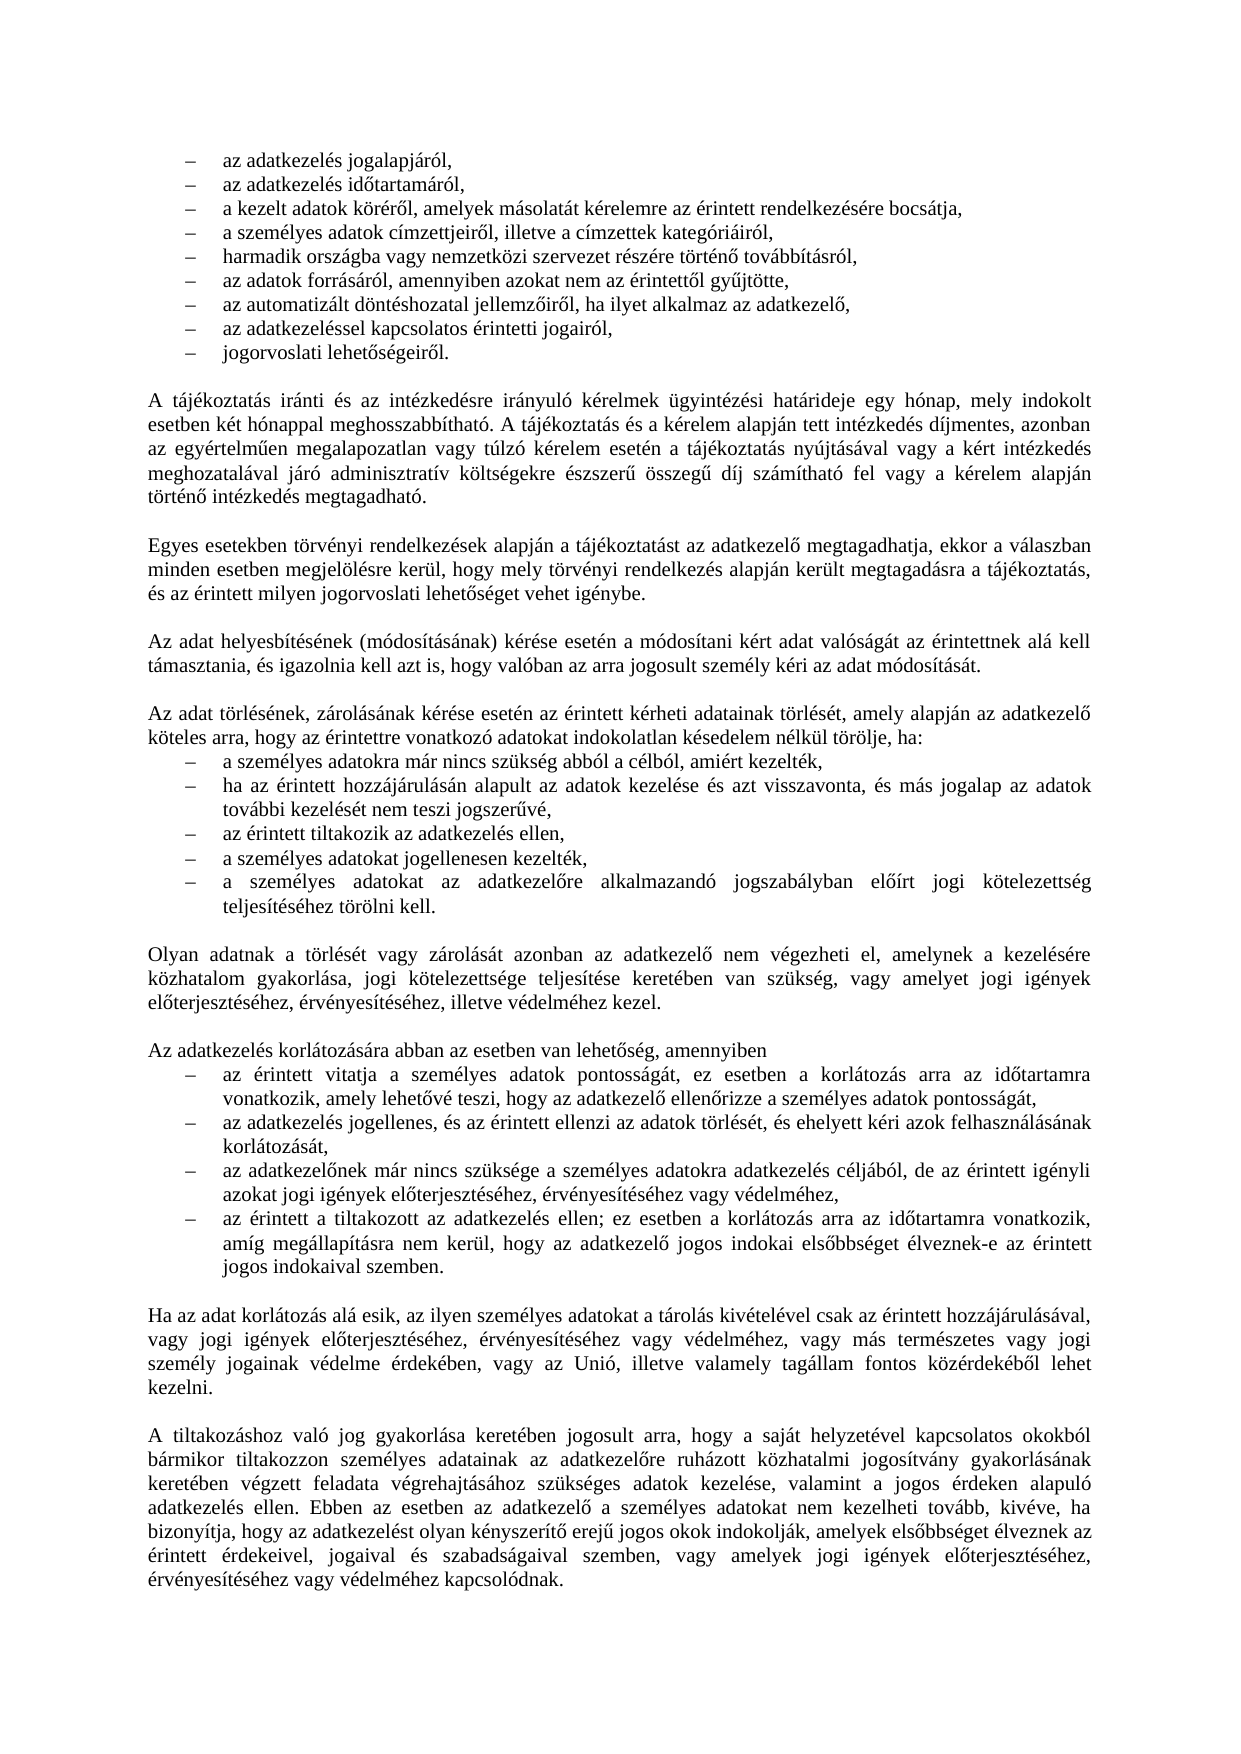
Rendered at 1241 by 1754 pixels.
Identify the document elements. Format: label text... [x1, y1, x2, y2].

list a személyes adatokat az adatkezelőre alkalmazandó jogszabályban előírt jogi kötelezettség teljesítéséhez törölni kell. [185, 869, 1093, 918]
list az adatkezelés jogalapjáról, [185, 148, 1093, 172]
text Egyes esetekben törvényi rendelkezések alapján a tájékoztatást az adatkezelő megtagadhatja, ekkor a válaszban minden esetben megjelölésre kerül, hogy mely törvényi rendelkezés alapján került megtagadásra a tájékoztatás, és az érintett milyen jogorvoslati lehetőséget vehet igénybe. [148, 533, 1093, 605]
list az érintett tiltakozik az adatkezelés ellen, [185, 821, 1093, 845]
text A tájékoztatás iránti és az intézkedésre irányuló kérelmek ügyintézési határideje egy hónap, mely indokolt esetben két hónappal meghosszabbítható. A tájékoztatás és a kérelem alapján tett intézkedés díjmentes, azonban az egyértelműen megalapozatlan vagy túlzó kérelem esetén a tájékoztatás nyújtásával vagy a kért intézkedés meghozatalával járó adminisztratív költségekre észszerű összegű díj számítható fel vagy a kérelem alapján történő intézkedés megtagadható. [148, 388, 1093, 508]
text Az adatkezelés korlátozására abban az esetben van lehetőség, amennyiben [148, 1038, 1093, 1062]
text Az adat törlésének, zárolásának kérése esetén az érintett kérheti adatainak törlését, amely alapján az adatkezelő köteles arra, hogy az érintettre vonatkozó adatokat indokolatlan késedelem nélkül törölje, ha: [148, 701, 1093, 749]
list az érintett vitatja a személyes adatok pontosságát, ez esetben a korlátozás arra az időtartamra vonatkozik, amely lehetővé teszi, hogy az adatkezelő ellenőrizze a személyes adatok pontosságát, [185, 1062, 1093, 1110]
text Ha az adat korlátozás alá esik, az ilyen személyes adatokat a tárolás kivételével csak az érintett hozzájárulásával, vagy jogi igények előterjesztéséhez, érvényesítéséhez vagy védelméhez, vagy más természetes vagy jogi személy jogainak védelme érdekében, vagy az Unió, illetve valamely tagállam fontos közérdekéből lehet kezelni. [148, 1303, 1093, 1399]
list a személyes adatokat jogellenesen kezelték, [185, 845, 1093, 869]
list az adatkezelés jogellenes, és az érintett ellenzi az adatok törlését, és ehelyett kéri azok felhasználásának korlátozását, [185, 1110, 1093, 1158]
text Olyan adatnak a törlését vagy zárolását azonban az adatkezelő nem végezheti el, amelynek a kezelésére közhatalom gyakorlása, jogi kötelezettsége teljesítése keretében van szükség, vagy amelyet jogi igények előterjesztéséhez, érvényesítéséhez, illetve védelméhez kezel. [148, 942, 1093, 1014]
list ha az érintett hozzájárulásán alapult az adatok kezelése és azt visszavonta, és más jogalap az adatok további kezelését nem teszi jogszerűvé, [185, 773, 1093, 821]
list az adatkezeléssel kapcsolatos érintetti jogairól, [185, 316, 1093, 340]
list az adatok forrásáról, amennyiben azokat nem az érintettől gyűjtötte, [185, 268, 1093, 292]
list jogorvoslati lehetőségeiről. [185, 340, 1093, 364]
list a személyes adatok címzettjeiről, illetve a címzettek kategóriáiról, [185, 220, 1093, 244]
list az adatkezelőnek már nincs szüksége a személyes adatokra adatkezelés céljából, de az érintett igényli azokat jogi igények előterjesztéséhez, érvényesítéséhez vagy védelméhez, [185, 1158, 1093, 1206]
list az automatizált döntéshozatal jellemzőiről, ha ilyet alkalmaz az adatkezelő, [185, 292, 1093, 316]
list az érintett a tiltakozott az adatkezelés ellen; ez esetben a korlátozás arra az időtartamra vonatkozik, amíg megállapításra nem kerül, hogy az adatkezelő jogos indokai elsőbbséget élveznek-e az érintett jogos indokaival szemben. [185, 1206, 1093, 1278]
text A tiltakozáshoz való jog gyakorlása keretében jogosult arra, hogy a saját helyzetével kapcsolatos okokból bármikor tiltakozzon személyes adatainak az adatkezelőre ruházott közhatalmi jogosítvány gyakorlásának keretében végzett feladata végrehajtásához szükséges adatok kezelése, valamint a jogos érdeken alapuló adatkezelés ellen. Ebben az esetben az adatkezelő a személyes adatokat nem kezelheti tovább, kivéve, ha bizonyítja, hogy az adatkezelést olyan kényszerítő erejű jogos okok indokolják, amelyek elsőbbséget élveznek az érintett érdekeivel, jogaival és szabadságaival szemben, vagy amelyek jogi igények előterjesztéséhez, érvényesítéséhez vagy védelméhez kapcsolódnak. [148, 1423, 1093, 1591]
list a kezelt adatok köréről, amelyek másolatát kérelemre az érintett rendelkezésére bocsátja, [185, 196, 1093, 220]
list harmadik országba vagy nemzetközi szervezet részére történő továbbításról, [185, 244, 1093, 268]
text Az adat helyesbítésének (módosításának) kérése esetén a módosítani kért adat valóságát az érintettnek alá kell támasztania, és igazolnia kell azt is, hogy valóban az arra jogosult személy kéri az adat módosítását. [148, 629, 1093, 677]
list a személyes adatokra már nincs szükség abból a célból, amiért kezelték, [185, 749, 1093, 773]
list az adatkezelés időtartamáról, [185, 172, 1093, 196]
